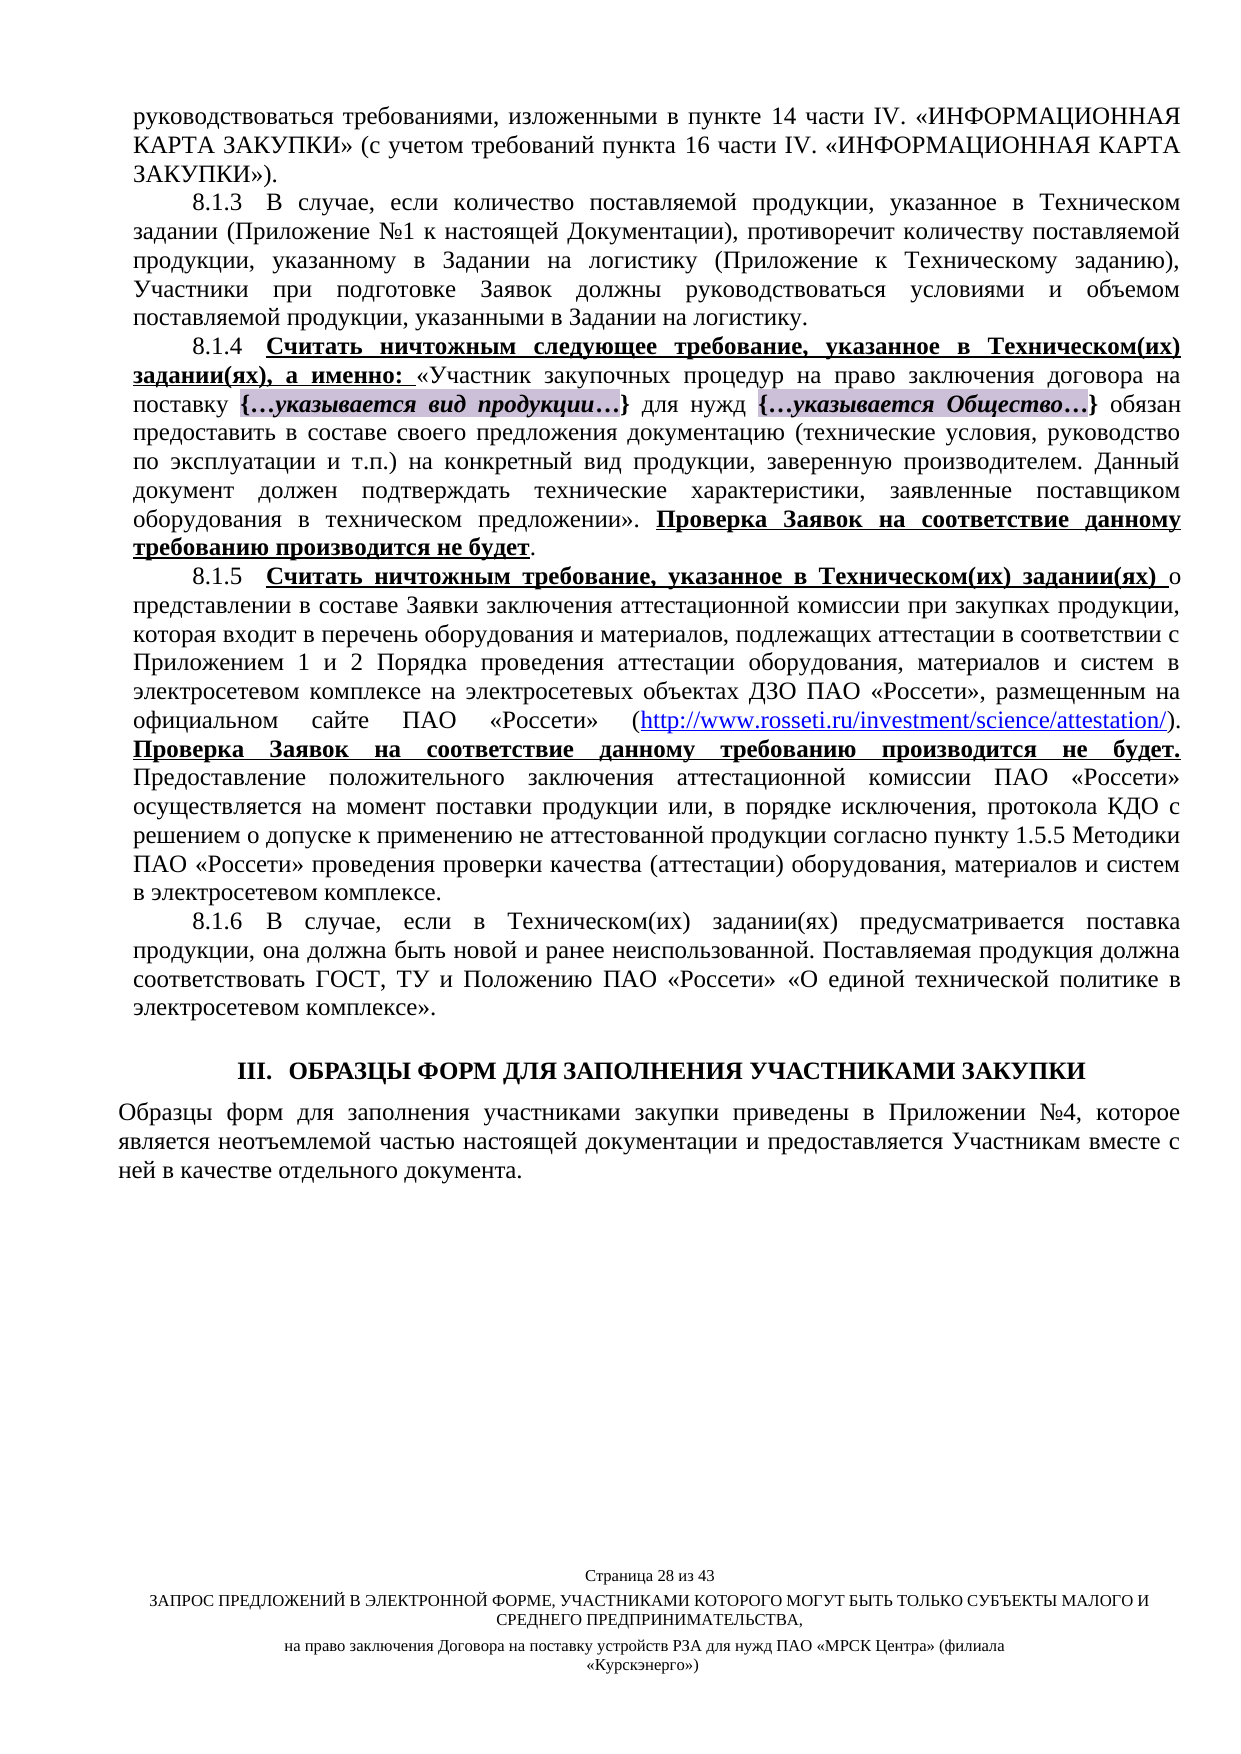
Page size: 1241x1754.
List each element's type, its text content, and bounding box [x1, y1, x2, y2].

subtitle ОБРАЗЦЫ ФОРМ ДЛЯ ЗАПОЛНЕНИЯ УЧАСТНИКАМИ ЗАКУПКИ [118, 1056, 1181, 1085]
subtitle Считать ничтожным требование, указанное в Техническом(их) задании(ях) о представлении в составе Заявки заключения аттестационной комиссии при закупках продукции, которая входит в перечень оборудования и материалов, подлежащих аттестации в соответствии с Приложением 1 и 2 Порядка проведения аттестации оборудования, материалов и систем в электросетевом комплексе на электросетевых объектах ДЗО ПАО «Россети», размещенным на официальном сайте ПАО «Россети» (http://www.rosseti.ru/investment/science/attestation/). Проверка Заявок на соответствие данному требованию производится не будет. Предоставление положительного заключения аттестационной комиссии ПАО «Россети» осуществляется на момент поставки продукции или, в порядке исключения, протокола КДО с решением о допуске к применению не аттестованной продукции согласно пункту 1.5.5 Методики ПАО «Россети» проведения проверки качества (аттестации) оборудования, материалов и систем в электросетевом комплексе. [133, 561, 1181, 759]
subtitle В случае, если количество поставляемой продукции, указанное в Техническом задании (Приложение №1 к настоящей Документации), противоречит количеству поставляемой продукции, указанному в Задании на логистику (Приложение к Техническому заданию), Участники при подготовке Заявок должны руководствоваться условиями и объемом поставляемой продукции, указанными в Задании на логистику. [133, 187, 1181, 331]
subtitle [133, 101, 1181, 187]
subtitle Считать ничтожным требование, указанное в Техническом(их) задании(ях) о представлении в составе Заявки заключения аттестационной комиссии при закупках продукции, которая входит в перечень оборудования и материалов, подлежащих аттестации в соответствии с Приложением 1 и 2 Порядка проведения аттестации оборудования, материалов и систем в электросетевом комплексе на электросетевых объектах ДЗО ПАО «Россети», размещенным на официальном сайте ПАО «Россети» (http://www.rosseti.ru/investment/science/attestation/). Проверка Заявок на соответствие данному требованию производится не будет. Предоставление положительного заключения аттестационной комиссии ПАО «Россети» осуществляется на момент поставки продукции или, в порядке исключения, протокола КДО с решением о допуске к применению не аттестованной продукции согласно пункту 1.5.5 Методики ПАО «Россети» проведения проверки качества (аттестации) оборудования, материалов и систем в электросетевом комплексе. [133, 760, 1181, 906]
subtitle Образцы форм для заполнения участниками закупки приведены в Приложении №4, которое является неотъемлемой частью настоящей документации и предоставляется Участникам вместе с ней в качестве отдельного документа. [118, 1097, 1181, 1184]
subtitle Считать ничтожным следующее требование, указанное в Техническом(их) задании(ях), а именно: «Участник закупочных процедур на право заключения договора на поставку {…указывается вид продукции…} для нужд {…указывается Общество…} обязан предоставить в составе своего предложения документацию (технические условия, руководство по эксплуатации и т.п.) на конкретный вид продукции, заверенную производителем. Данный документ должен подтверждать технические характеристики, заявленные поставщиком оборудования в техническом предложении». Проверка Заявок на соответствие данному требованию производится не будет. [133, 331, 1181, 561]
subtitle В случае, если в Техническом(их) задании(ях) предусматривается поставка продукции, она должна быть новой и ранее неиспользованной. Поставляемая продукция должна соответствовать ГОСТ, ТУ и Положению ПАО «Россети» «О единой технической политике в электросетевом комплексе». [133, 906, 1181, 1021]
